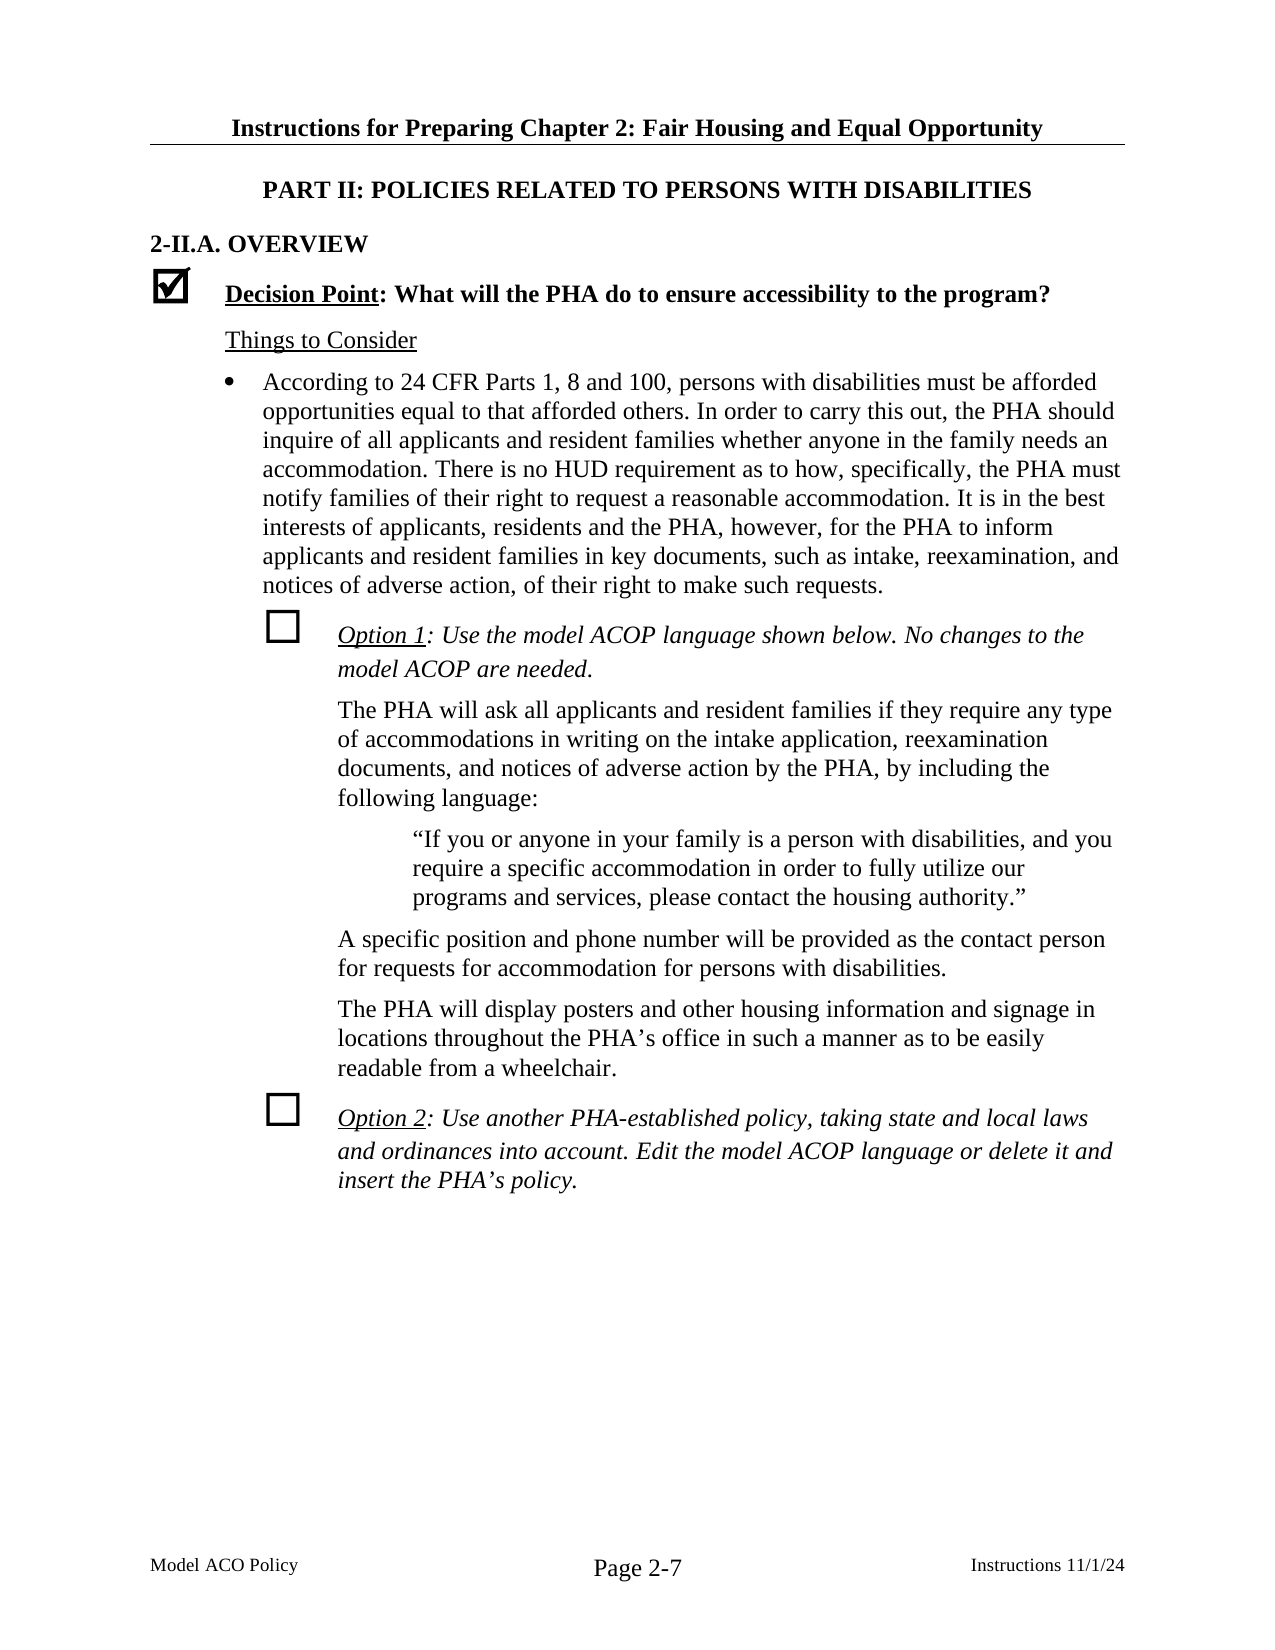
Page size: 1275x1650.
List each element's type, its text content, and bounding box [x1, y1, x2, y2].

text Things to Consider [225, 325, 1125, 354]
text Option 1: Use the model ACOP language shown below. No changes to the model ACOP are needed. [262, 612, 1125, 683]
list According to 24 CFR Parts 1, 8 and 100, persons with disabilities must be afforded opportunities equal to that afforded others. In order to carry this out, the PHA should inquire of all applicants and resident families whether anyone in the family needs an accommodation. There is no HUD requirement as to how, specifically, the PHA must notify families of their right to request a reasonable accommodation. It is in the best interests of applicants, residents and the PHA, however, for the PHA to inform applicants and resident families in key documents, such as intake, reexamination, and notices of adverse action, of their right to make such requests. [225, 367, 1125, 599]
text “If you or anyone in your family is a person with disabilities, and you require a specific accommodation in order to fully utilize our programs and services, please contact the housing authority.” [412, 824, 1125, 911]
text 2-II.A. OVERVIEW [150, 229, 1125, 258]
text A specific position and phone number will be provided as the contact person for requests for accommodation for persons with disabilities. [337, 924, 1125, 982]
text Decision Point: What will the PHA do to ensure accessibility to the program? [150, 271, 1125, 313]
text PART II: POLICIES RELATED TO PERSONS WITH DISABILITIES [262, 175, 1125, 204]
text Option 2: Use another PHA-established policy, taking state and local laws and ordinances into account. Edit the model ACOP language or delete it and insert the PHA’s policy. [262, 1094, 1125, 1194]
text The PHA will ask all applicants and resident families if they require any type of accommodations in writing on the intake application, reexamination documents, and notices of adverse action by the PHA, by including the following language: [337, 695, 1125, 811]
text The PHA will display posters and other housing information and signage in locations throughout the PHA’s office in such a manner as to be easily readable from a wheelchair. [337, 994, 1125, 1081]
